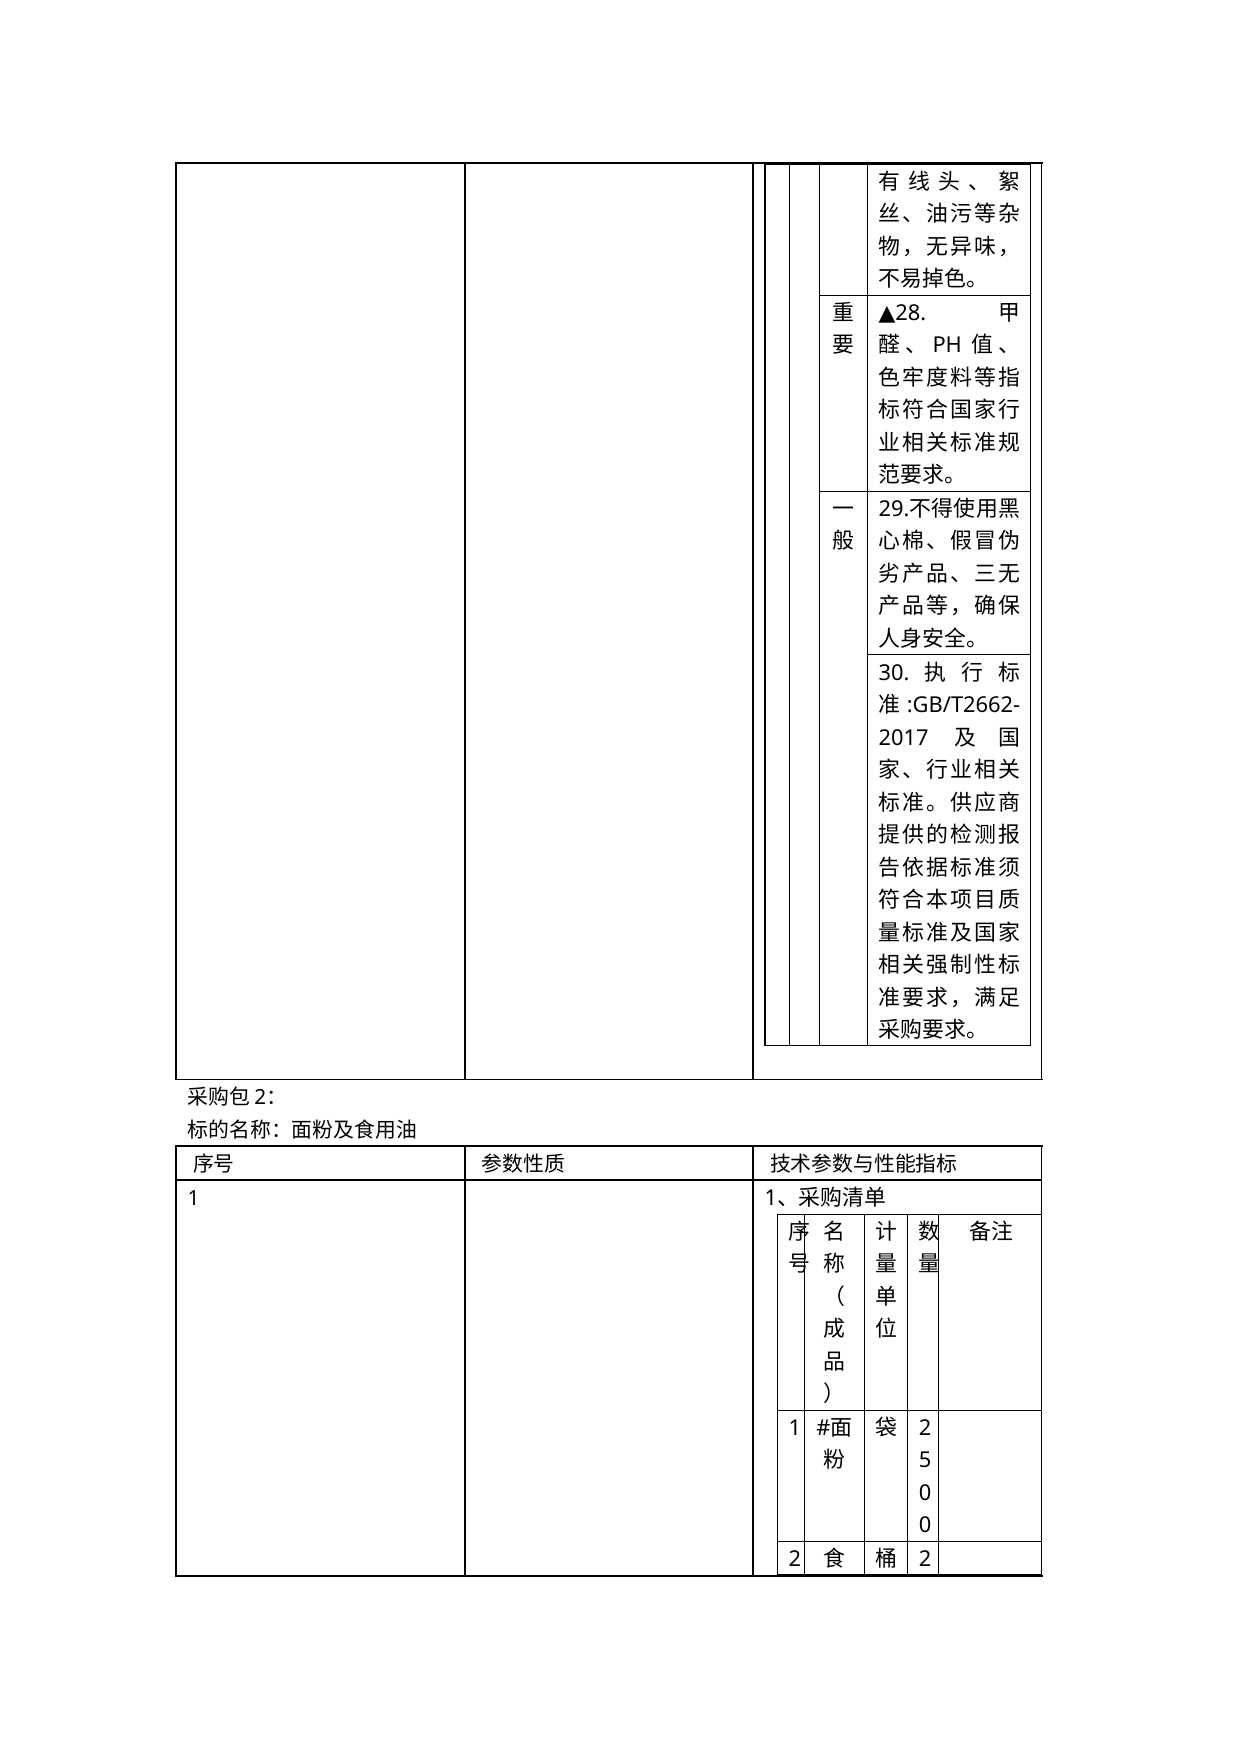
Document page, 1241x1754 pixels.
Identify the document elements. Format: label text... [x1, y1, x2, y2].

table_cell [754, 1181, 1041, 1575]
table_cell 1 [177, 1181, 464, 1575]
table_cell 1、采购清单 使用场景：澄城县各个乡镇分散特困供养对象，中老年男女性。 2、技术质量要求 2.1棉被 附图 （1）标注示例图1 图1 产品标志布 （2）图2检验单样式 2.2＃棉衣（核心产品） [754, 164, 1041, 1079]
text 采购包2： [187, 1080, 1053, 1113]
table_header 序号 [177, 1147, 464, 1179]
table_cell [466, 164, 752, 1079]
table_cell [466, 1181, 752, 1575]
text 标的名称：面粉及食用油 [187, 1113, 1053, 1145]
table_header 参数性质 [466, 1147, 752, 1179]
table_cell 1 [177, 164, 464, 1079]
table_header 技术参数与性能指标 [754, 1147, 1041, 1179]
